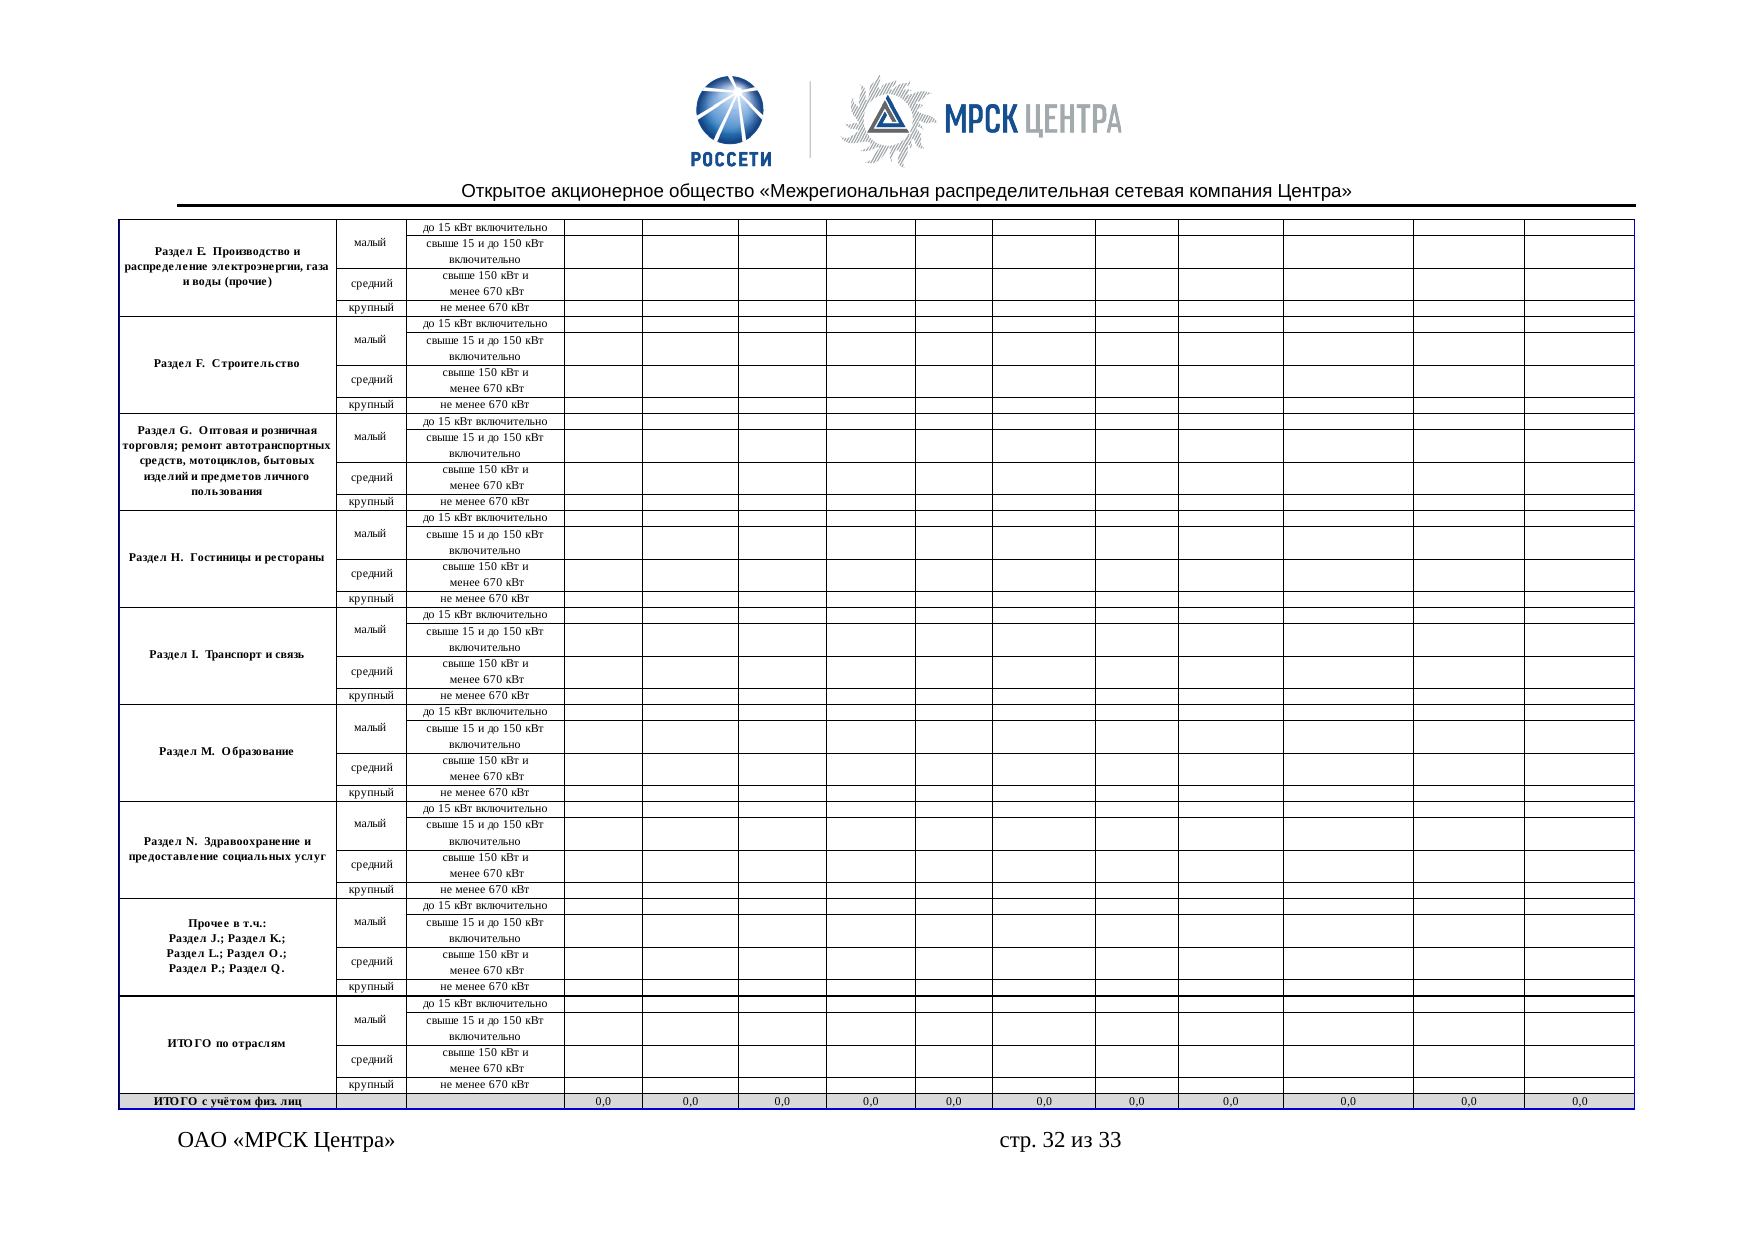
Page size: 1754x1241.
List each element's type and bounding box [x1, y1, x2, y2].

picture [691, 75, 1122, 168]
